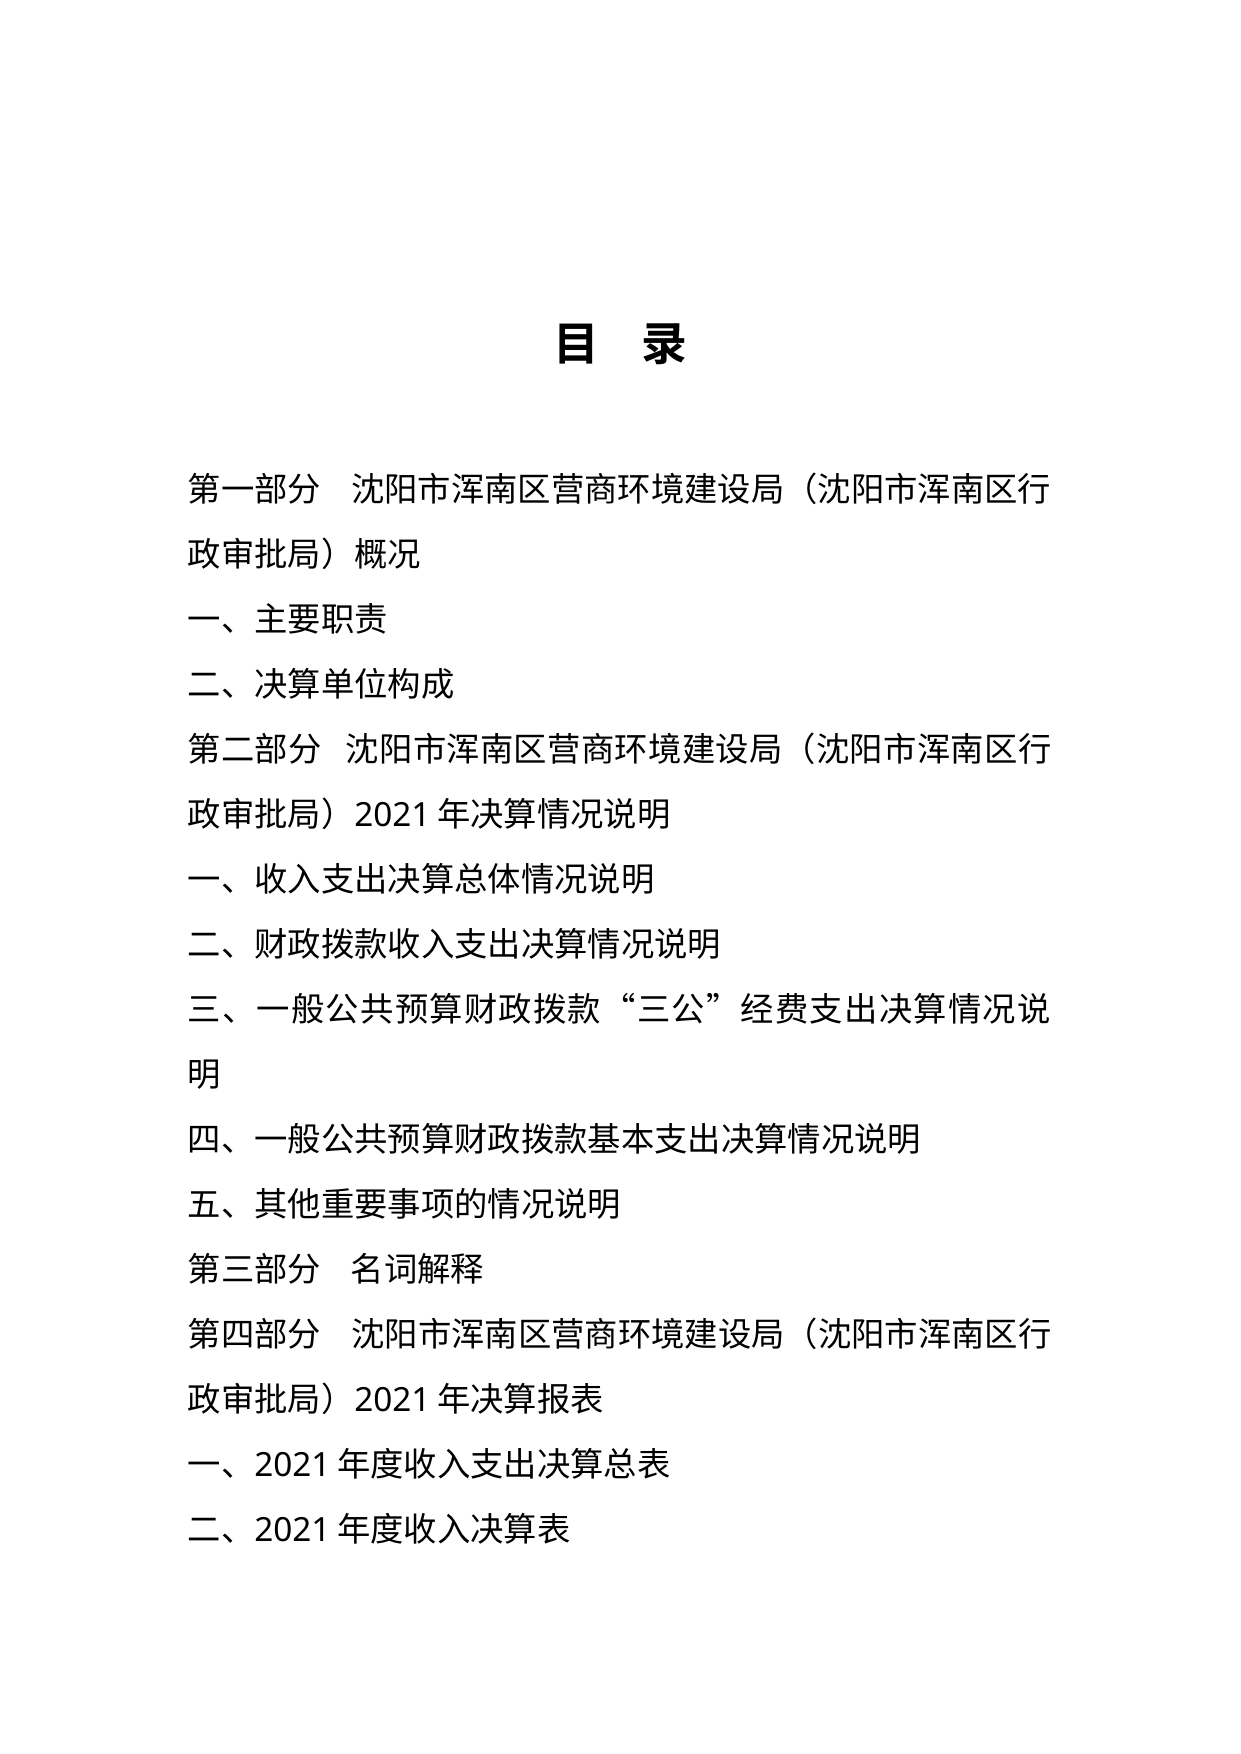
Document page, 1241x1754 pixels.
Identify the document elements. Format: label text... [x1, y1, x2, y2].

text 五、其他重要事项的情况说明 [187, 1169, 1053, 1234]
text 二、决算单位构成 [187, 649, 1053, 714]
text 第三部分 名词解释 [187, 1234, 1053, 1299]
text 一、主要职责 [187, 584, 1053, 649]
text 第二部分 沈阳市浑南区营商环境建设局（沈阳市浑南区行政审批局）2021年决算情况说明 [187, 714, 1053, 844]
text 目 录 [187, 292, 1053, 389]
text 三、一般公共预算财政拨款“三公”经费支出决算情况说明 [187, 974, 1053, 1104]
text 一、2021年度收入支出决算总表 [187, 1429, 1053, 1494]
text 第四部分 沈阳市浑南区营商环境建设局（沈阳市浑南区行政审批局）2021年决算报表 [187, 1299, 1053, 1429]
text 一、收入支出决算总体情况说明 [187, 844, 1053, 909]
text 第一部分 沈阳市浑南区营商环境建设局（沈阳市浑南区行政审批局）概况 [187, 454, 1053, 584]
text 二、财政拨款收入支出决算情况说明 [187, 909, 1053, 974]
text 四、一般公共预算财政拨款基本支出决算情况说明 [187, 1104, 1053, 1169]
text 二、2021年度收入决算表 [187, 1494, 1053, 1559]
